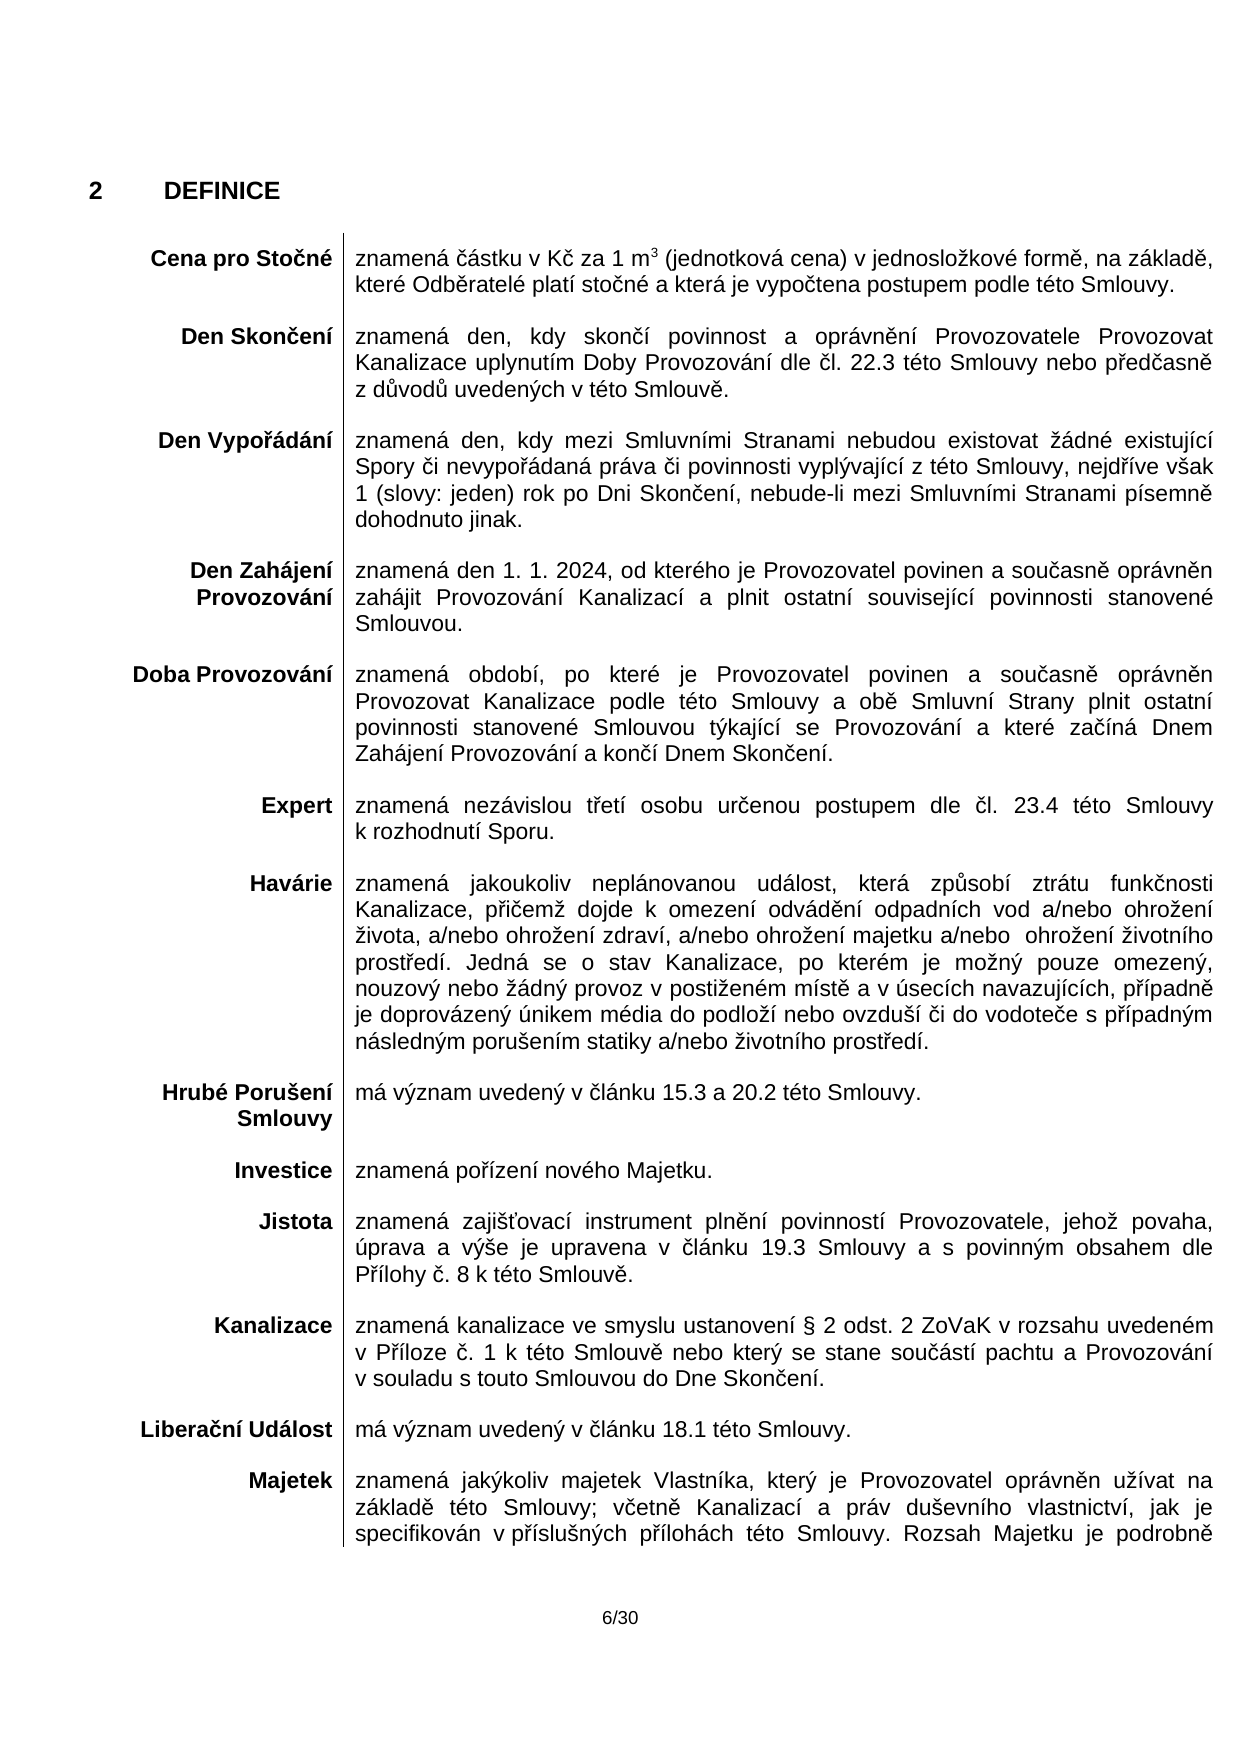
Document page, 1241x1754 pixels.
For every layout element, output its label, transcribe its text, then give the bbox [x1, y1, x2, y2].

table_cell Kanalizace [89, 1300, 343, 1404]
table_cell Investice [89, 1144, 343, 1196]
table_cell Havárie [89, 857, 343, 1066]
table_cell znamená období, po které je Provozovatel povinen a současně oprávněn Provozovat Kanalizace podle této Smlouvy a obě Smluvní Strany plnit ostatní povinnosti stanovené Smlouvou týkající se Provozování a které začíná Dnem Zahájení Provozování a končí Dnem Skončení. [344, 649, 1225, 779]
table_cell Den Zahájení Provozování [89, 545, 343, 649]
table_cell Den Skončení [89, 310, 343, 414]
table_cell Den Vypořádání [89, 414, 343, 545]
table_cell Majetek [89, 1455, 343, 1547]
table_header Cena pro Stočné [89, 233, 343, 310]
table_cell Expert [89, 779, 343, 857]
table_cell znamená den 1. 1. 2024, od kterého je Provozovatel povinen a současně oprávněn zahájit Provozování Kanalizací a plnit ostatní související povinnosti stanovené Smlouvou. [344, 545, 1225, 649]
table_cell znamená zajišťovací instrument plnění povinností Provozovatele, jehož povaha, úprava a výše je upravena v článku 19.3 Smlouvy a s povinným obsahem dle Přílohy č. 8 k této Smlouvě. [344, 1196, 1225, 1299]
table_cell Jistota [89, 1196, 343, 1299]
table_cell znamená pořízení nového Majetku. [344, 1144, 1225, 1196]
table_cell má význam uvedený v článku 18.1 této Smlouvy. [344, 1404, 1225, 1455]
table_header znamená částku v Kč za 1 m3 (jednotková cena) v jednosložkové formě, na základě, které Odběratelé platí stočné a která je vypočtena postupem podle této Smlouvy. [344, 233, 1225, 310]
table_cell Doba Provozování [89, 649, 343, 779]
table_cell znamená den, kdy skončí povinnost a oprávnění Provozovatele Provozovat Kanalizace uplynutím Doby Provozování dle čl. 22.3 této Smlouvy nebo předčasně z důvodů uvedených v této Smlouvě. [344, 310, 1225, 414]
table_cell znamená jakoukoliv neplánovanou událost, která způsobí ztrátu funkčnosti Kanalizace, přičemž dojde k omezení odvádění odpadních vod a/nebo ohrožení života, a/nebo ohrožení zdraví, a/nebo ohrožení majetku a/nebo ohrožení životního prostředí. Jedná se o stav Kanalizace, po kterém je možný pouze omezený, nouzový nebo žádný provoz v postiženém místě a v úsecích navazujících, případně je doprovázený únikem média do podloží nebo ovzduší či do vodoteče s případným následným porušením statiky a/nebo životního prostředí. [344, 857, 1225, 1066]
table_cell Liberační Událost [89, 1404, 343, 1455]
table_cell Hrubé Porušení Smlouvy [89, 1066, 343, 1144]
table_cell má význam uvedený v článku 15.3 a 20.2 této Smlouvy. [344, 1066, 1225, 1144]
subtitle DEFINICE [89, 176, 1152, 205]
table_cell znamená den, kdy mezi Smluvními Stranami nebudou existovat žádné existující Spory či nevypořádaná práva či povinnosti vyplývající z této Smlouvy, nejdříve však 1 (slovy: jeden) rok po Dni Skončení, nebude-li mezi Smluvními Stranami písemně dohodnuto jinak. [344, 414, 1225, 545]
table_cell znamená nezávislou třetí osobu určenou postupem dle čl. 23.4 této Smlouvy k rozhodnutí Sporu. [344, 779, 1225, 857]
table_cell znamená kanalizace ve smyslu ustanovení § 2 odst. 2 ZoVaK v rozsahu uvedeném v Příloze č. 1 k této Smlouvě nebo který se stane součástí pachtu a Provozování v souladu s touto Smlouvou do Dne Skončení. [344, 1300, 1225, 1404]
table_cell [344, 1455, 1225, 1547]
